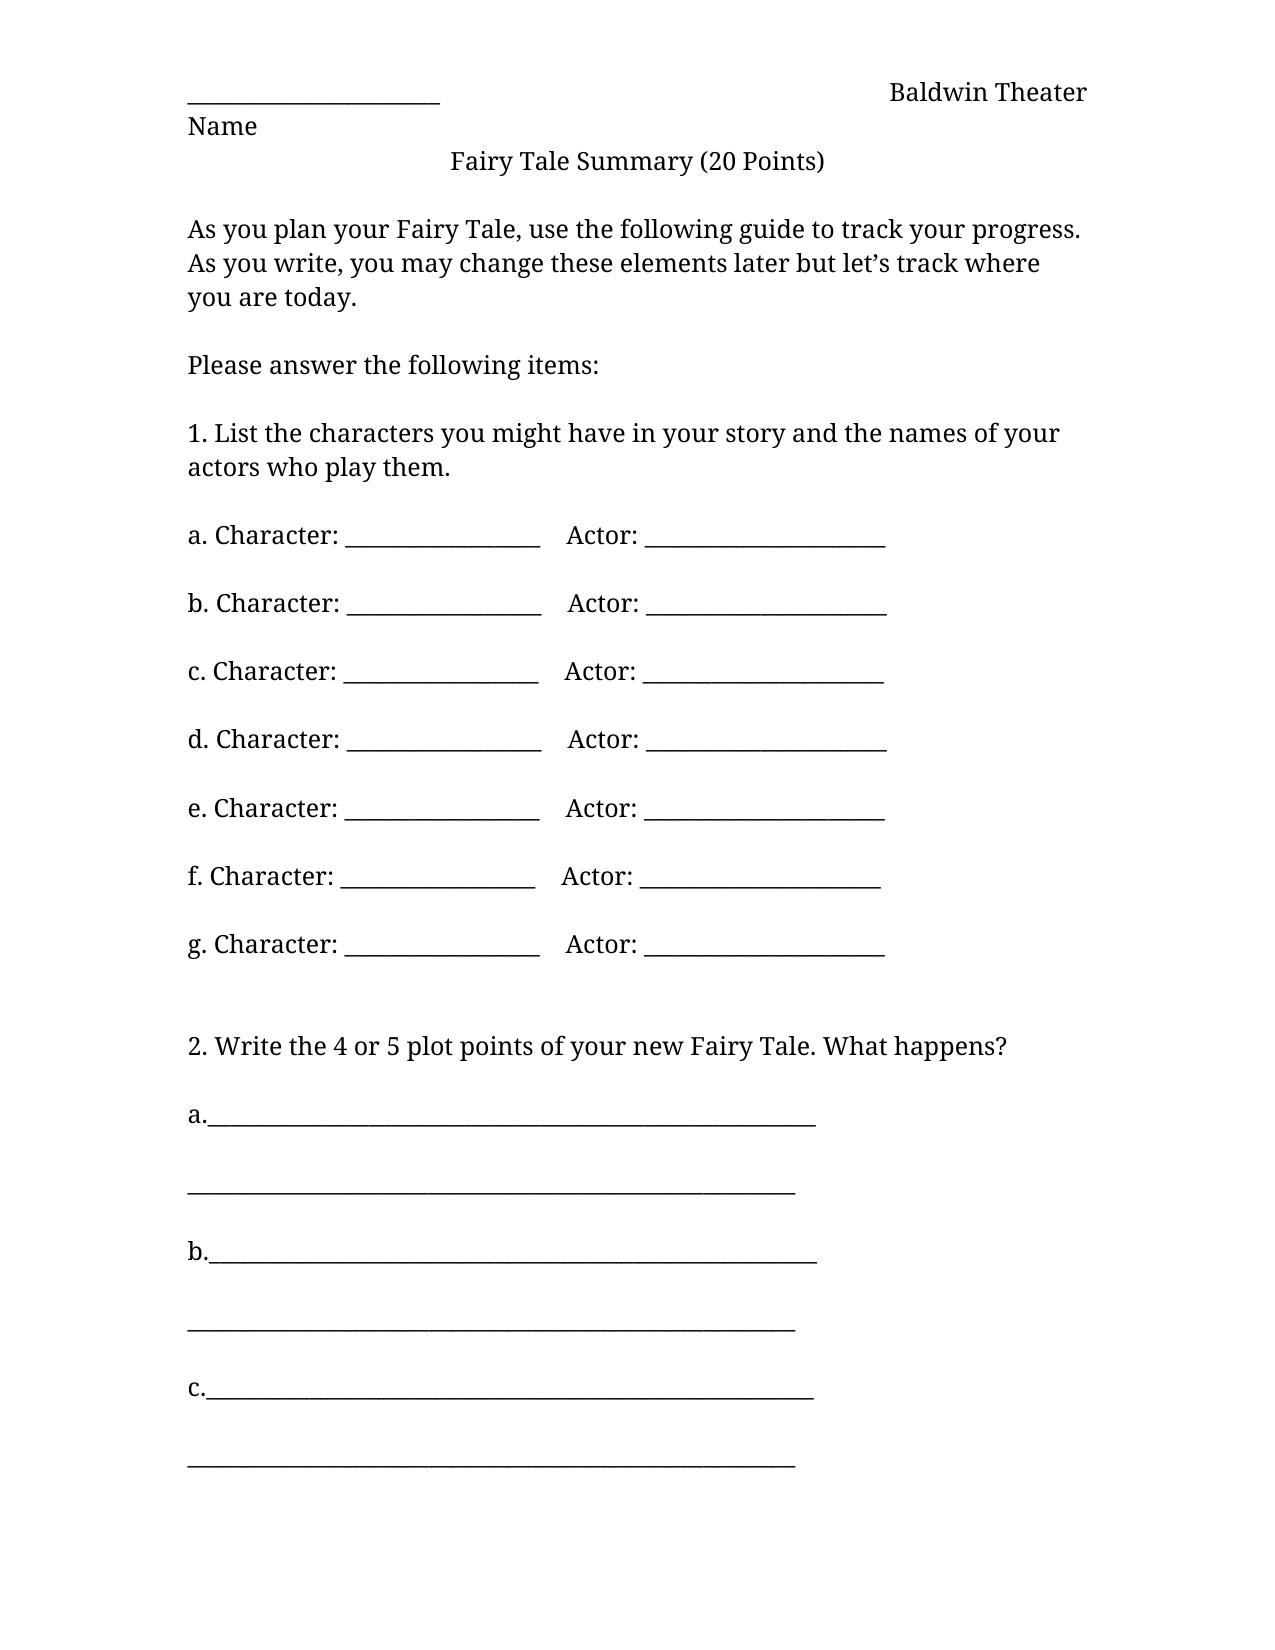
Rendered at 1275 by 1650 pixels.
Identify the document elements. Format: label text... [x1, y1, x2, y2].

text 1. List the characters you might have in your story and the names of your actors who play them. [187, 416, 1087, 484]
text f. Character: _________________ Actor: _____________________ [187, 858, 1087, 892]
text a. Character: _________________ Actor: _____________________ [187, 518, 1087, 552]
text c. Character: _________________ Actor: _____________________ [187, 654, 1087, 688]
text c._____________________________________________________ [187, 1369, 1087, 1403]
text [187, 1301, 1087, 1335]
text Please answer the following items: [187, 347, 1087, 382]
text b._____________________________________________________ [187, 1233, 1087, 1267]
text As you plan your Fairy Tale, use the following guide to track your progress. As you write, you may change these elements later but let’s track where you are today. [187, 211, 1087, 313]
text g. Character: _________________ Actor: _____________________ [187, 927, 1087, 961]
text a._____________________________________________________ [187, 1097, 1087, 1131]
text _____________________________________________________ [187, 1165, 1087, 1199]
text d. Character: _________________ Actor: _____________________ [187, 722, 1087, 756]
text b. Character: _________________ Actor: _____________________ [187, 586, 1087, 620]
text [187, 1437, 1087, 1472]
text 2. Write the 4 or 5 plot points of your new Fairy Tale. What happens? [187, 1029, 1087, 1063]
text e. Character: _________________ Actor: _____________________ [187, 790, 1087, 824]
